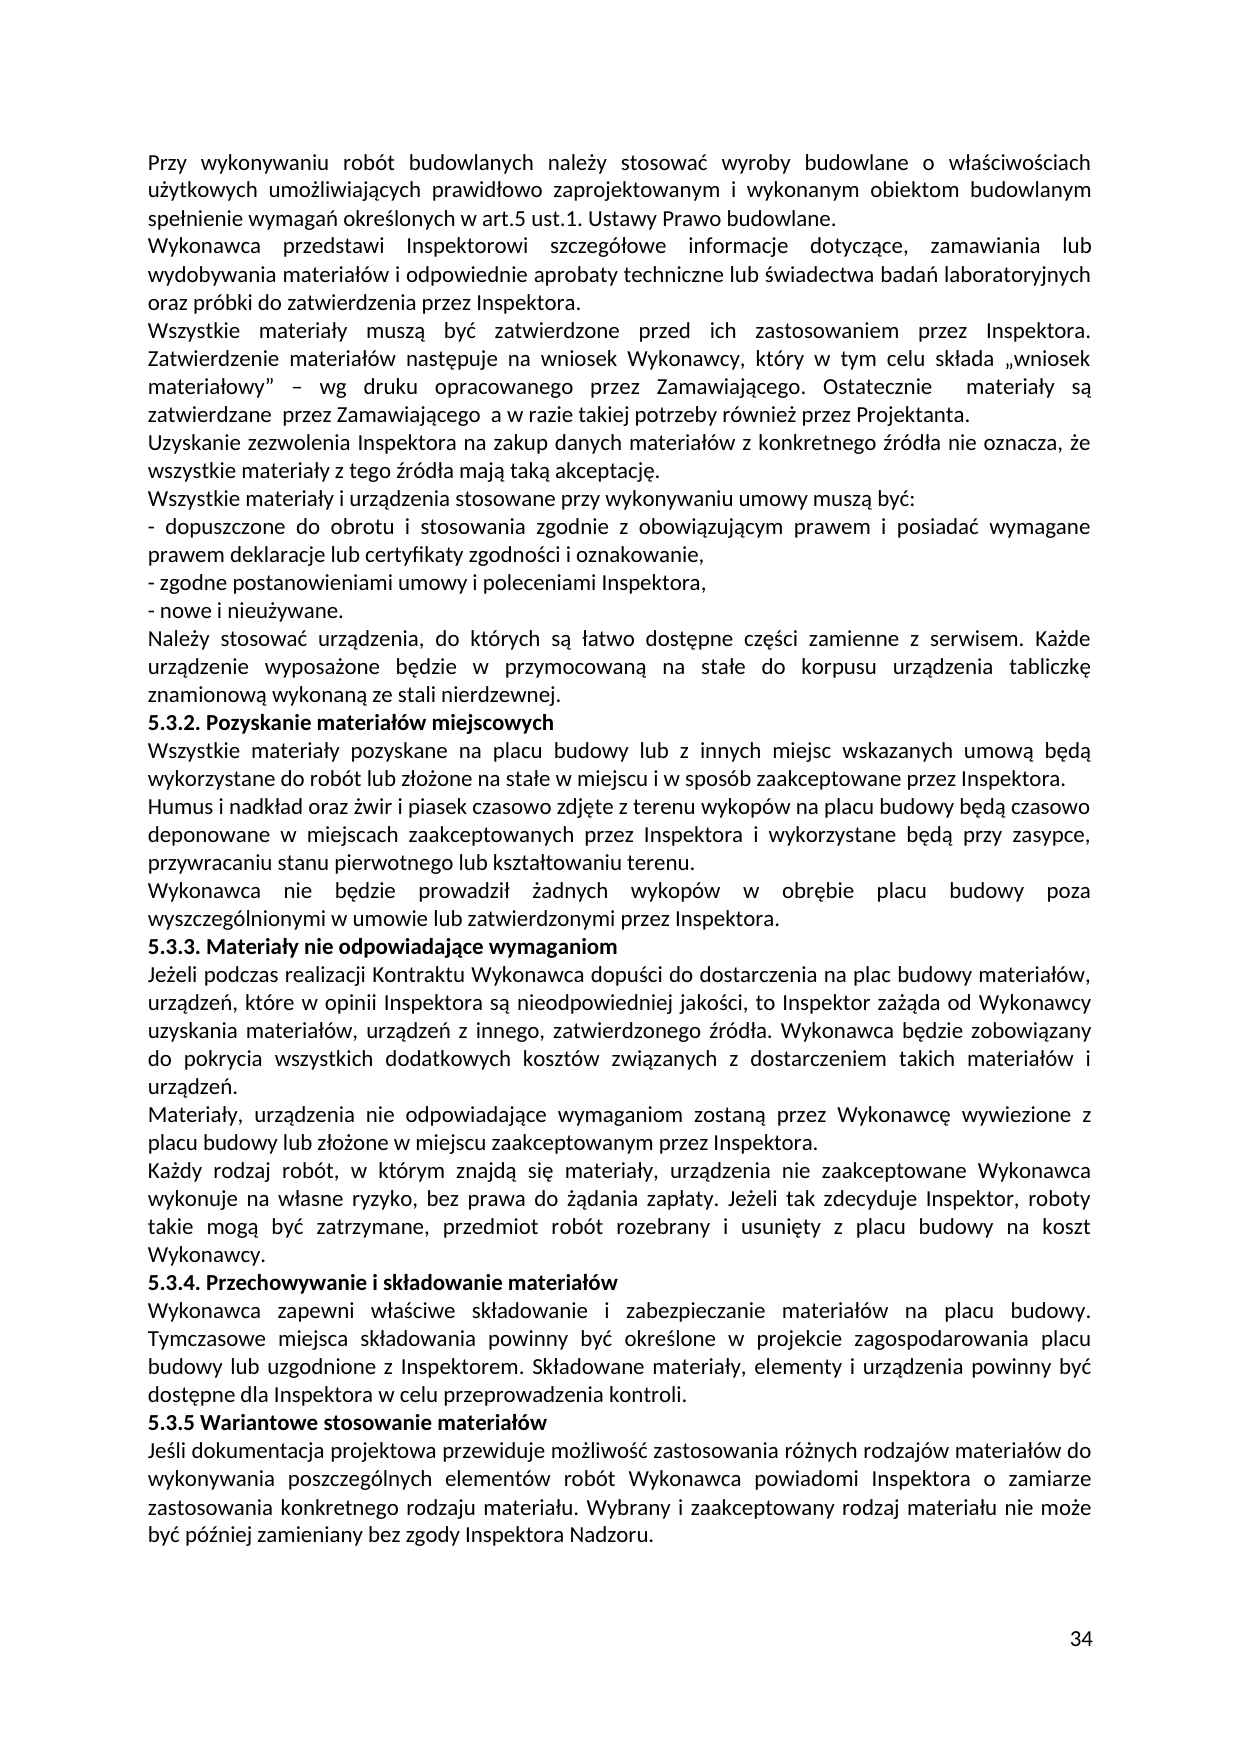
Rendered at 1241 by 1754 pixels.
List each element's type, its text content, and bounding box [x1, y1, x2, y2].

text Należy stosować urządzenia, do których są łatwo dostępne części zamienne z serwisem. Każde urządzenie wyposażone będzie w przymocowaną na stałe do korpusu urządzenia tabliczkę znamionową wykonaną ze stali nierdzewnej. [148, 624, 1093, 708]
text Każdy rodzaj robót, w którym znajdą się materiały, urządzenia nie zaakceptowane Wykonawca wykonuje na własne ryzyko, bez prawa do żądania zapłaty. Jeżeli tak zdecyduje Inspektor, roboty takie mogą być zatrzymane, przedmiot robót rozebrany i usunięty z placu budowy na koszt Wykonawcy. [148, 1156, 1093, 1268]
text 5.3.3. Materiały nie odpowiadające wymaganiom [148, 932, 1093, 960]
text Wykonawca zapewni właściwe składowanie i zabezpieczanie materiałów na placu budowy. Tymczasowe miejsca składowania powinny być określone w projekcie zagospodarowania placu budowy lub uzgodnione z Inspektorem. Składowane materiały, elementy i urządzenia powinny być dostępne dla Inspektora w celu przeprowadzenia kontroli. [148, 1296, 1093, 1408]
text Wszystkie materiały pozyskane na placu budowy lub z innych miejsc wskazanych umową będą wykorzystane do robót lub złożone na stałe w miejscu i w sposób zaakceptowane przez Inspektora. [148, 736, 1093, 792]
text 5.3.2. Pozyskanie materiałów miejscowych [148, 708, 1093, 736]
text Wykonawca nie będzie prowadził żadnych wykopów w obrębie placu budowy poza wyszczególnionymi w umowie lub zatwierdzonymi przez Inspektora. [148, 876, 1093, 932]
text 5.3.4. Przechowywanie i składowanie materiałów [148, 1268, 1093, 1296]
text Wszystkie materiały i urządzenia stosowane przy wykonywaniu umowy muszą być: [148, 484, 1093, 512]
text Jeśli dokumentacja projektowa przewiduje możliwość zastosowania różnych rodzajów materiałów do wykonywania poszczególnych elementów robót Wykonawca powiadomi Inspektora o zamiarze zastosowania konkretnego rodzaju materiału. Wybrany i zaakceptowany rodzaj materiału nie może być później zamieniany bez zgody Inspektora Nadzoru. [148, 1437, 1093, 1549]
text - dopuszczone do obrotu i stosowania zgodnie z obowiązującym prawem i posiadać wymagane prawem deklaracje lub certyfikaty zgodności i oznakowanie, [148, 512, 1093, 568]
text - zgodne postanowieniami umowy i poleceniami Inspektora, [148, 568, 1093, 596]
text Materiały, urządzenia nie odpowiadające wymaganiom zostaną przez Wykonawcę wywiezione z placu budowy lub złożone w miejscu zaakceptowanym przez Inspektora. [148, 1100, 1093, 1156]
text - nowe i nieużywane. [148, 596, 1093, 624]
text Wszystkie materiały muszą być zatwierdzone przed ich zastosowaniem przez Inspektora. Zatwierdzenie materiałów następuje na wniosek Wykonawcy, który w tym celu składa „wniosek materiałowy” – wg druku opracowanego przez Zamawiającego. Ostatecznie materiały są zatwierdzane przez Zamawiającego a w razie takiej potrzeby również przez Projektanta. [148, 316, 1093, 428]
text Jeżeli podczas realizacji Kontraktu Wykonawca dopuści do dostarczenia na plac budowy materiałów, urządzeń, które w opinii Inspektora są nieodpowiedniej jakości, to Inspektor zażąda od Wykonawcy uzyskania materiałów, urządzeń z innego, zatwierdzonego źródła. Wykonawca będzie zobowiązany do pokrycia wszystkich dodatkowych kosztów związanych z dostarczeniem takich materiałów i urządzeń. [148, 960, 1093, 1100]
text 5.3.5 Wariantowe stosowanie materiałów [148, 1408, 1093, 1437]
text Wykonawca przedstawi Inspektorowi szczegółowe informacje dotyczące, zamawiania lub wydobywania materiałów i odpowiednie aprobaty techniczne lub świadectwa badań laboratoryjnych oraz próbki do zatwierdzenia przez Inspektora. [148, 232, 1093, 316]
text Humus i nadkład oraz żwir i piasek czasowo zdjęte z terenu wykopów na placu budowy będą czasowo deponowane w miejscach zaakceptowanych przez Inspektora i wykorzystane będą przy zasypce, przywracaniu stanu pierwotnego lub kształtowaniu terenu. [148, 792, 1093, 876]
text Uzyskanie zezwolenia Inspektora na zakup danych materiałów z konkretnego źródła nie oznacza, że wszystkie materiały z tego źródła mają taką akceptację. [148, 428, 1093, 484]
text Przy wykonywaniu robót budowlanych należy stosować wyroby budowlane o właściwościach użytkowych umożliwiających prawidłowo zaprojektowanym i wykonanym obiektom budowlanym spełnienie wymagań określonych w art.5 ust.1. Ustawy Prawo budowlane. [148, 148, 1093, 232]
